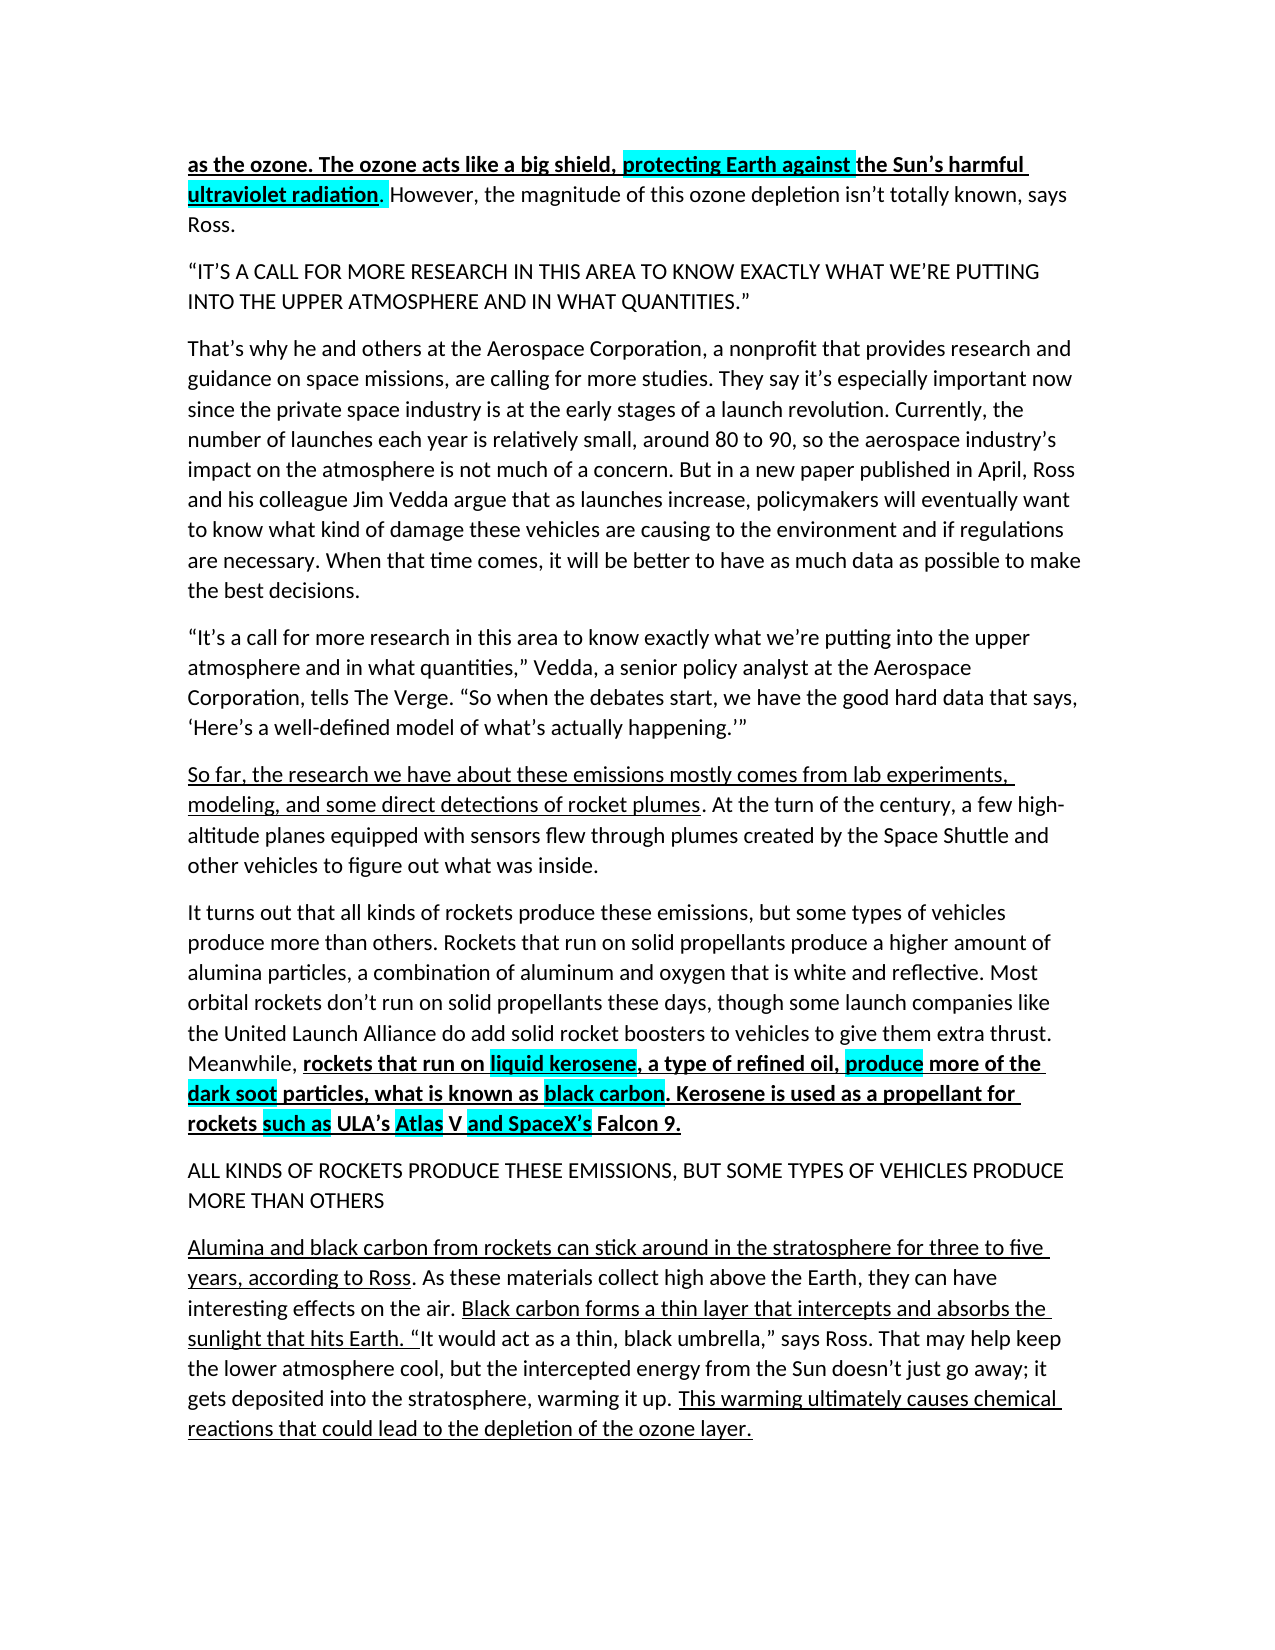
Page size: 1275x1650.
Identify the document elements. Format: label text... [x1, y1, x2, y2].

text “IT’S A CALL FOR MORE RESEARCH IN THIS AREA TO KNOW EXACTLY WHAT WE’RE PUTTING INTO THE UPPER ATMOSPHERE AND IN WHAT QUANTITIES.” [187, 257, 1087, 316]
text Alumina and black carbon from rockets can stick around in the stratosphere for three to five years, according to Ross. As these materials collect high above the Earth, they can have interesting effects on the air. Black carbon forms a thin layer that intercepts and absorbs the sunlight that hits Earth. “It would act as a thin, black umbrella,” says Ross. That may help keep the lower atmosphere cool, but the intercepted energy from the Sun doesn’t just go away; it gets deposited into the stratosphere, warming it up. This warming ultimately causes chemical reactions that could lead to the depletion of the ozone layer. [187, 1233, 1087, 1443]
text So far, the research we have about these emissions mostly comes from lab experiments, modeling, and some direct detections of rocket plumes. At the turn of the century, a few high-altitude planes equipped with sensors flew through plumes created by the Space Shuttle and other vehicles to figure out what was inside. [187, 760, 1087, 879]
text It turns out that all kinds of rockets produce these emissions, but some types of vehicles produce more than others. Rockets that run on solid propellants produce a higher amount of alumina particles, a combination of aluminum and oxygen that is white and reflective. Most orbital rockets don’t run on solid propellants these days, though some launch companies like the United Launch Alliance do add solid rocket boosters to vehicles to give them extra thrust. Meanwhile, rockets that run on liquid kerosene, a type of refined oil, produce more of the dark soot particles, what is known as black carbon. Kerosene is used as a propellant for rockets such as ULA’s Atlas V and SpaceX’s Falcon 9. [187, 898, 1087, 1137]
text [187, 150, 1087, 238]
text ALL KINDS OF ROCKETS PRODUCE THESE EMISSIONS, BUT SOME TYPES OF VEHICLES PRODUCE MORE THAN OTHERS [187, 1156, 1087, 1214]
text “It’s a call for more research in this area to know exactly what we’re putting into the upper atmosphere and in what quantities,” Vedda, a senior policy analyst at the Aerospace Corporation, tells The Verge. “So when the debates start, we have the good hard data that says, ‘Here’s a well-defined model of what’s actually happening.’” [187, 623, 1087, 742]
text That’s why he and others at the Aerospace Corporation, a nonprofit that provides research and guidance on space missions, are calling for more studies. They say it’s especially important now since the private space industry is at the early stages of a launch revolution. Currently, the number of launches each year is relatively small, around 80 to 90, so the aerospace industry’s impact on the atmosphere is not much of a concern. But in a new paper published in April, Ross and his colleague Jim Vedda argue that as launches increase, policymakers will eventually want to know what kind of damage these vehicles are causing to the environment and if regulations are necessary. When that time comes, it will be better to have as much data as possible to make the best decisions. [187, 334, 1087, 604]
